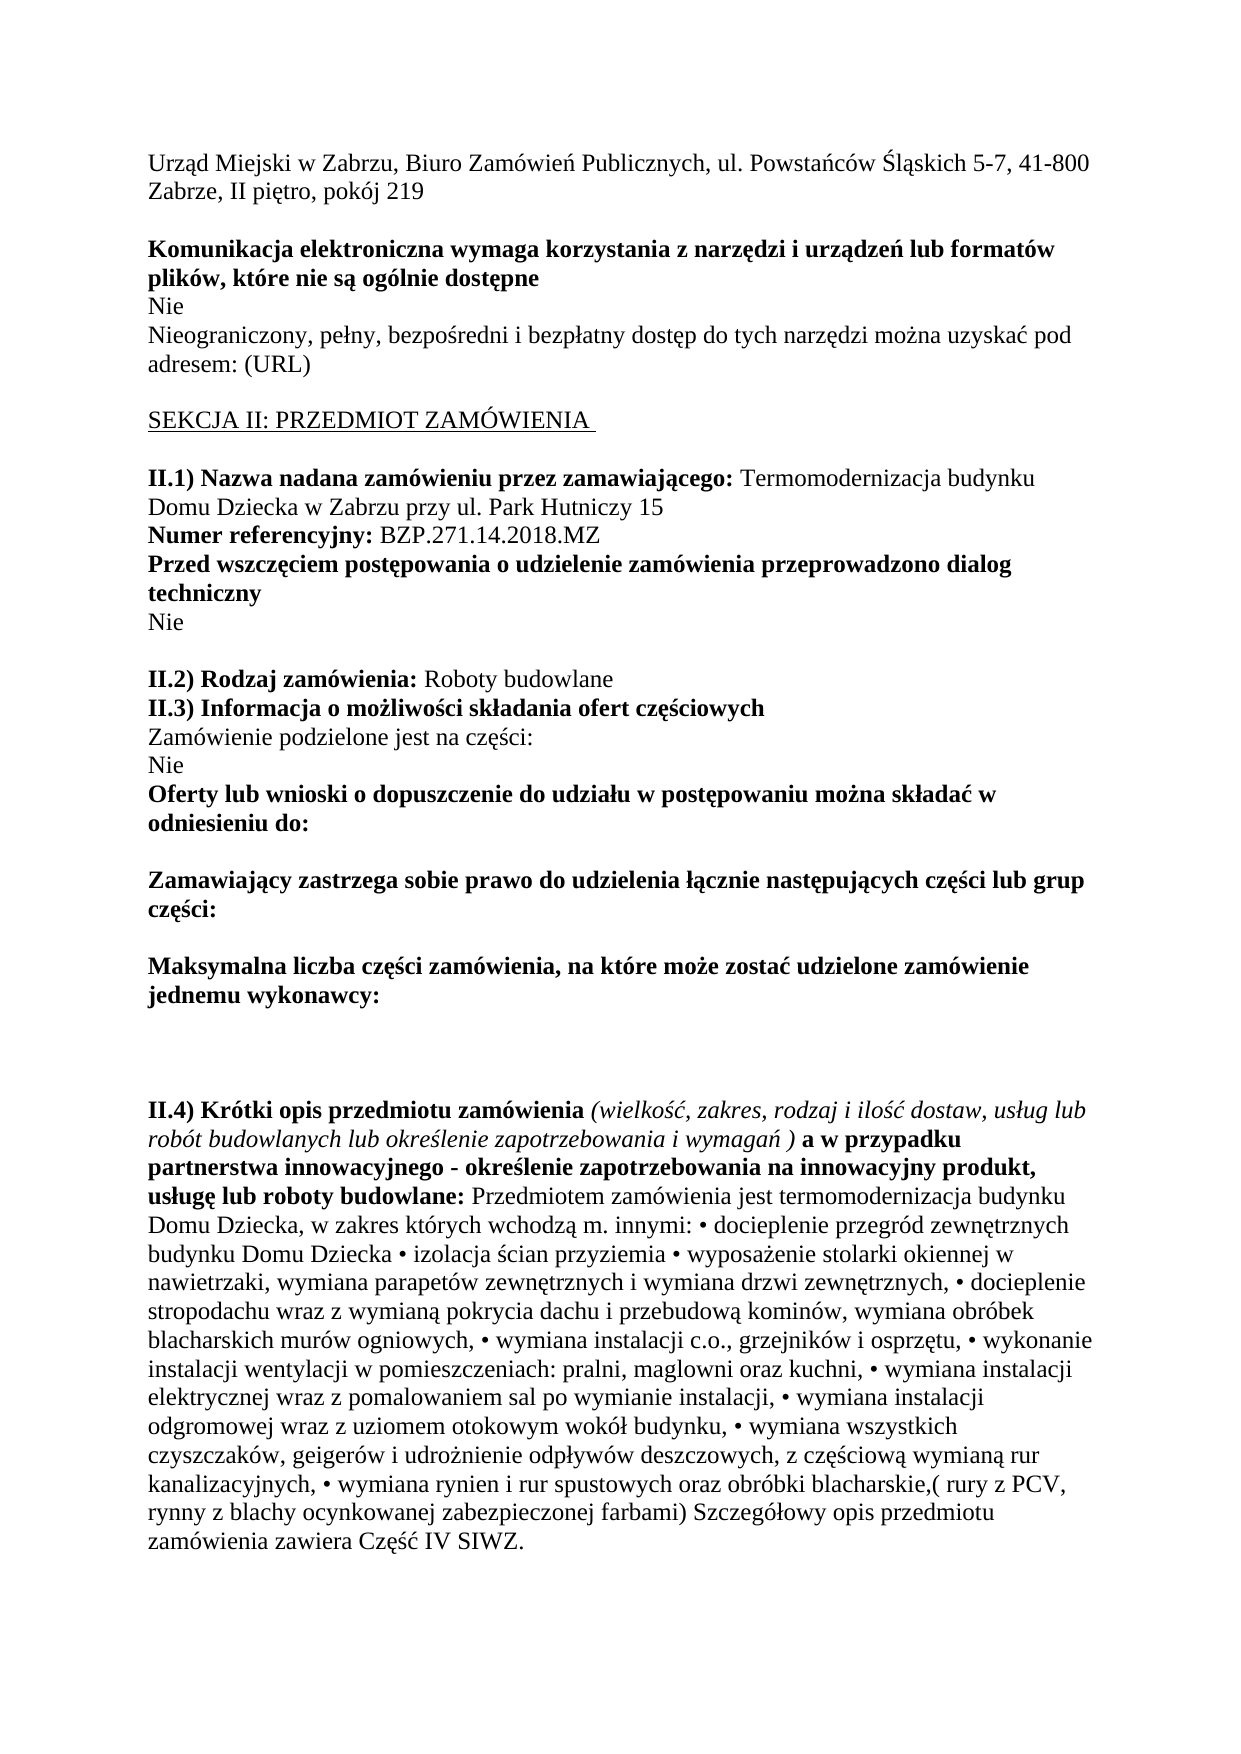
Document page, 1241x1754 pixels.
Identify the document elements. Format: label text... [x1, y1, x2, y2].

text Nie Nieograniczony, pełny, bezpośredni i bezpłatny dostęp do tych narzędzi można uzyskać pod adresem: (URL) [148, 291, 1093, 406]
text II.2) Rodzaj zamówienia: Roboty budowlane II.3) Informacja o możliwości składania ofert częściowych Zamówienie podzielone jest na części: [148, 636, 1093, 751]
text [148, 865, 1093, 1584]
text II.1) Nazwa nadana zamówieniu przez zamawiającego: Termomodernizacja budynku Domu Dziecka w Zabrzu przy ul. Park Hutniczy 15 Numer referencyjny: BZP.271.14.2018.MZ Przed wszczęciem postępowania o udzielenie zamówienia przeprowadzono dialog techniczny [148, 434, 1093, 607]
text Nie Oferty lub wnioski o dopuszczenie do udziału w postępowaniu można składać w odniesieniu do: [148, 751, 1093, 865]
text Nie [148, 607, 1093, 636]
text Komunikacja elektroniczna wymaga korzystania z narzędzi i urządzeń lub formatów plików, które nie są ogólnie dostępne [148, 205, 1093, 291]
text SEKCJA II: PRZEDMIOT ZAMÓWIENIA [148, 406, 1093, 434]
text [148, 148, 1093, 205]
